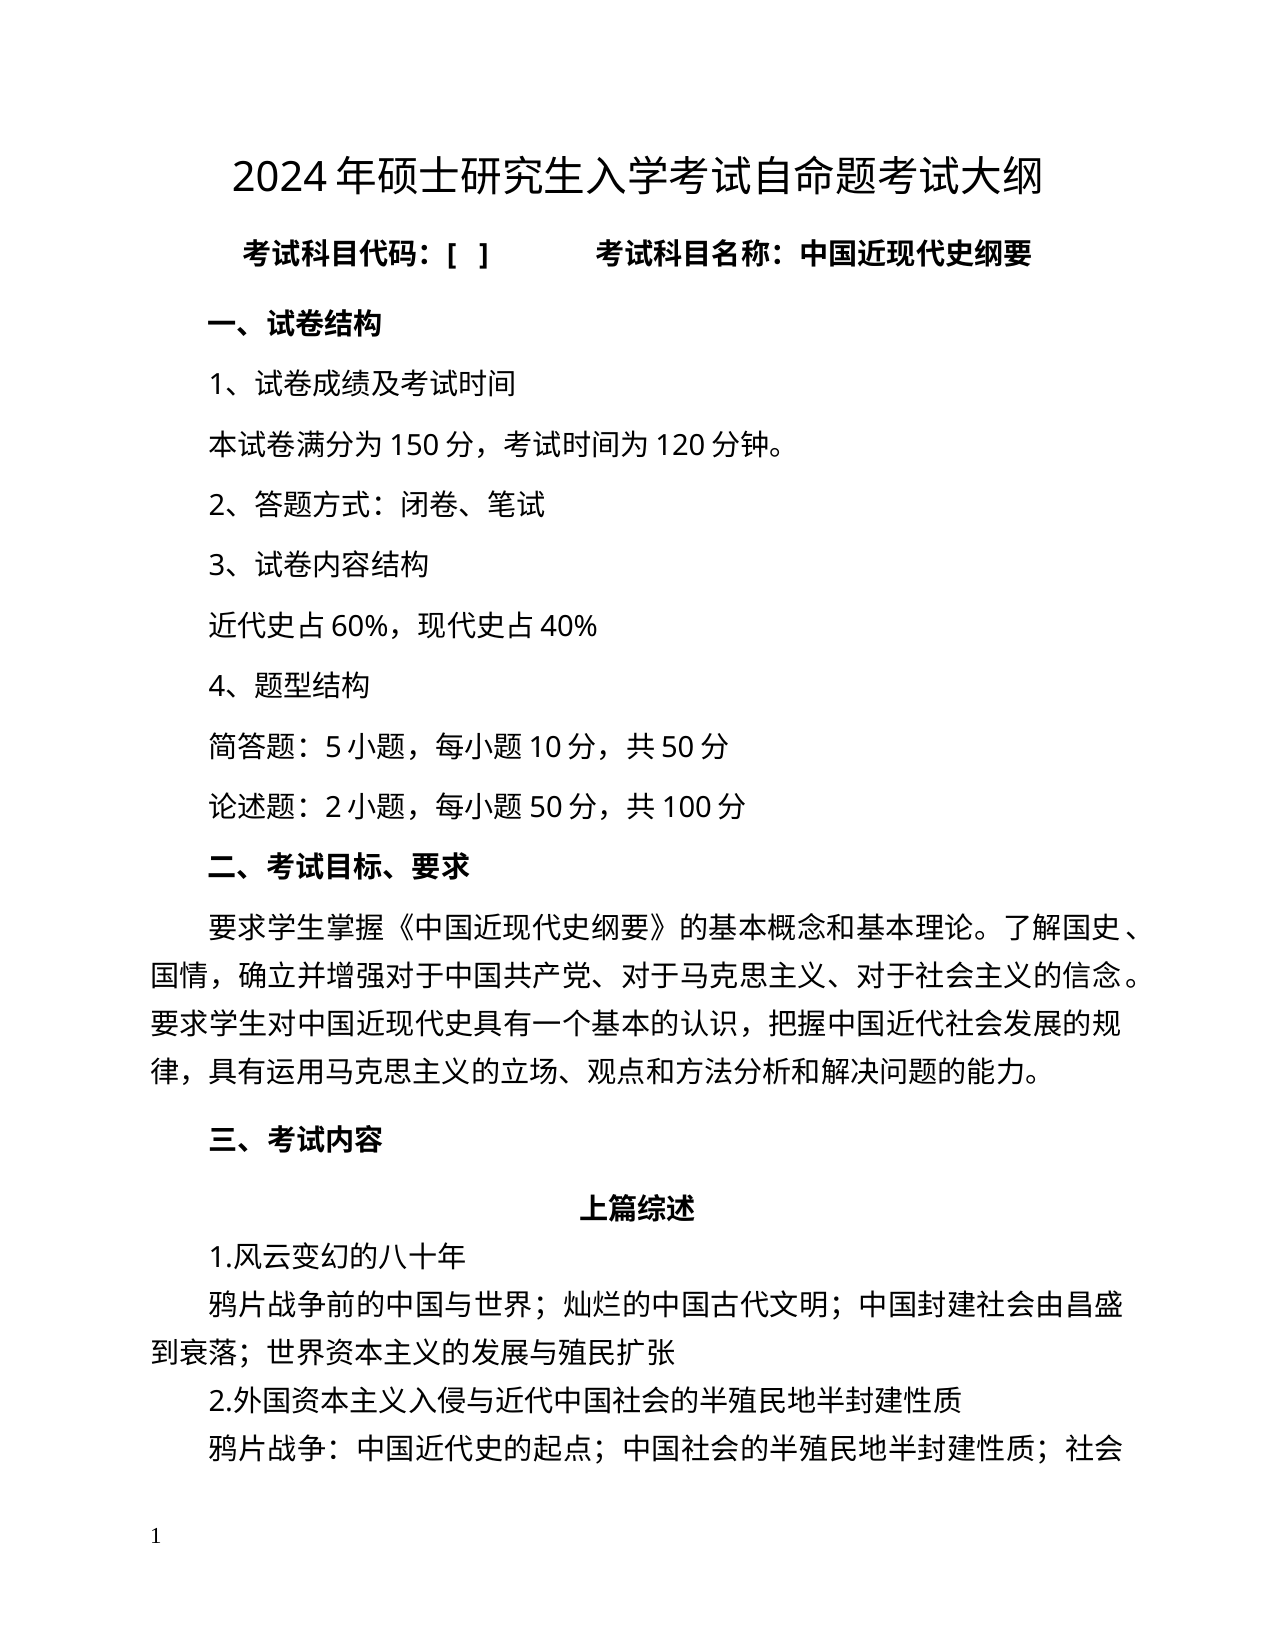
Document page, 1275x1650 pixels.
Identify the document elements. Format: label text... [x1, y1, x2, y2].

text 上篇综述 [150, 1181, 1125, 1229]
text 2.外国资本主义入侵与近代中国社会的半殖民地半封建性质 [150, 1373, 1125, 1421]
text 鸦片战争前的中国与世界；灿烂的中国古代文明；中国封建社会由昌盛到衰落；世界资本主义的发展与殖民扩张 [150, 1277, 1125, 1373]
text 简答题：5小题，每小题10分，共50分 [150, 719, 1125, 767]
text 一、试卷结构 [150, 296, 1125, 344]
text 2024年硕士研究生入学考试自命题考试大纲 [150, 150, 1125, 202]
text 本试卷满分为150分，考试时间为120分钟。 [150, 417, 1125, 464]
text 二、考试目标、要求 [150, 839, 1125, 887]
text 要求学生掌握《中国近现代史纲要》的基本概念和基本理论。了解国史、国情，确立并增强对于中国共产党、对于马克思主义、对于社会主义的信念。要求学生对中国近现代史具有一个基本的认识，把握中国近代社会发展的规律，具有运用马克思主义的立场、观点和方法分析和解决问题的能力。 [150, 900, 1125, 1092]
text 近代史占60%，现代史占40% [150, 598, 1125, 646]
text 2、答题方式：闭卷、笔试 [150, 477, 1125, 525]
text 1.风云变幻的八十年 [150, 1229, 1125, 1277]
text 1、试卷成绩及考试时间 [150, 356, 1125, 404]
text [150, 1421, 1125, 1469]
text 论述题：2小题，每小题 50分，共100分 [150, 779, 1125, 827]
text 4、题型结构 [150, 658, 1125, 706]
text 考试科目代码：[ ] 考试科目名称：中国近现代史纲要 [150, 223, 1125, 275]
text 三、考试内容 [150, 1112, 1125, 1160]
text 3、试卷内容结构 [150, 537, 1125, 585]
